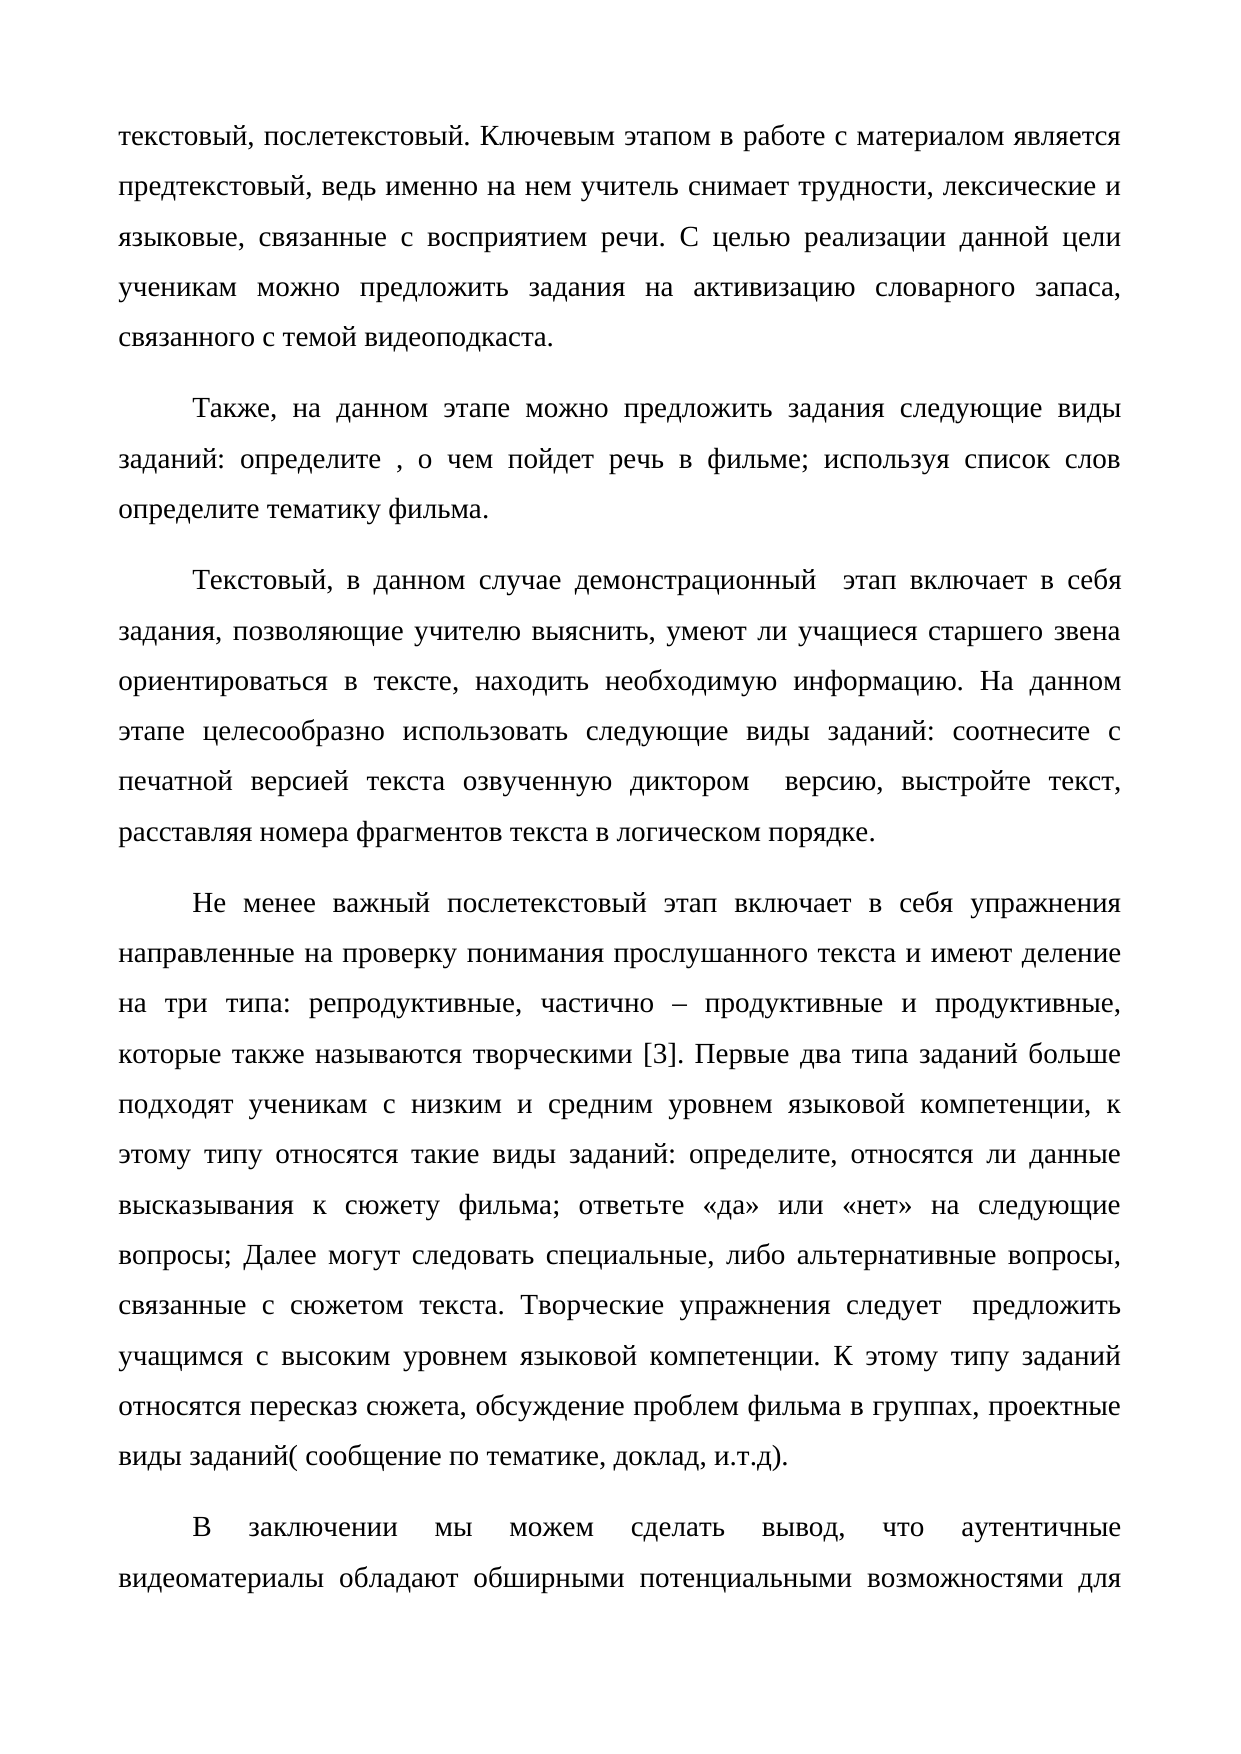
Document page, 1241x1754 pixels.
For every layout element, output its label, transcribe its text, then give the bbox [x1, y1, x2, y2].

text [118, 118, 1122, 353]
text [118, 1509, 1122, 1593]
text Также, на данном этапе можно предложить задания следующие виды заданий: определите , о чем пойдет речь в фильме; используя список слов определите тематику фильма. [118, 391, 1122, 525]
text Не менее важный послетекстовый этап включает в себя упражнения направленные на проверку понимания прослушанного текста и имеют деление на три типа: репродуктивные, частично – продуктивные и продуктивные, которые также называются творческими [3]. Первые два типа заданий больше подходят ученикам с низким и средним уровнем языковой компетенции, к этому типу относятся такие виды заданий: определите, относятся ли данные высказывания к сюжету фильма; ответьте «да» или «нет» на следующие вопросы; Далее могут следовать специальные, либо альтернативные вопросы, связанные с сюжетом текста. Творческие упражнения следует предложить учащимся с высоким уровнем языковой компетенции. К этому типу заданий относятся пересказ сюжета, обсуждение проблем фильма в группах, проектные виды заданий( сообщение по тематике, доклад, и.т.д). [118, 885, 1122, 1472]
text Текстовый, в данном случае демонстрационный этап включает в себя задания, позволяющие учителю выяснить, умеют ли учащиеся старшего звена ориентироваться в тексте, находить необходимую информацию. На данном этапе целесообразно использовать следующие виды заданий: соотнесите с печатной версией текста озвученную диктором версию, выстройте текст, расставляя номера фрагментов текста в логическом порядке. [118, 562, 1122, 847]
